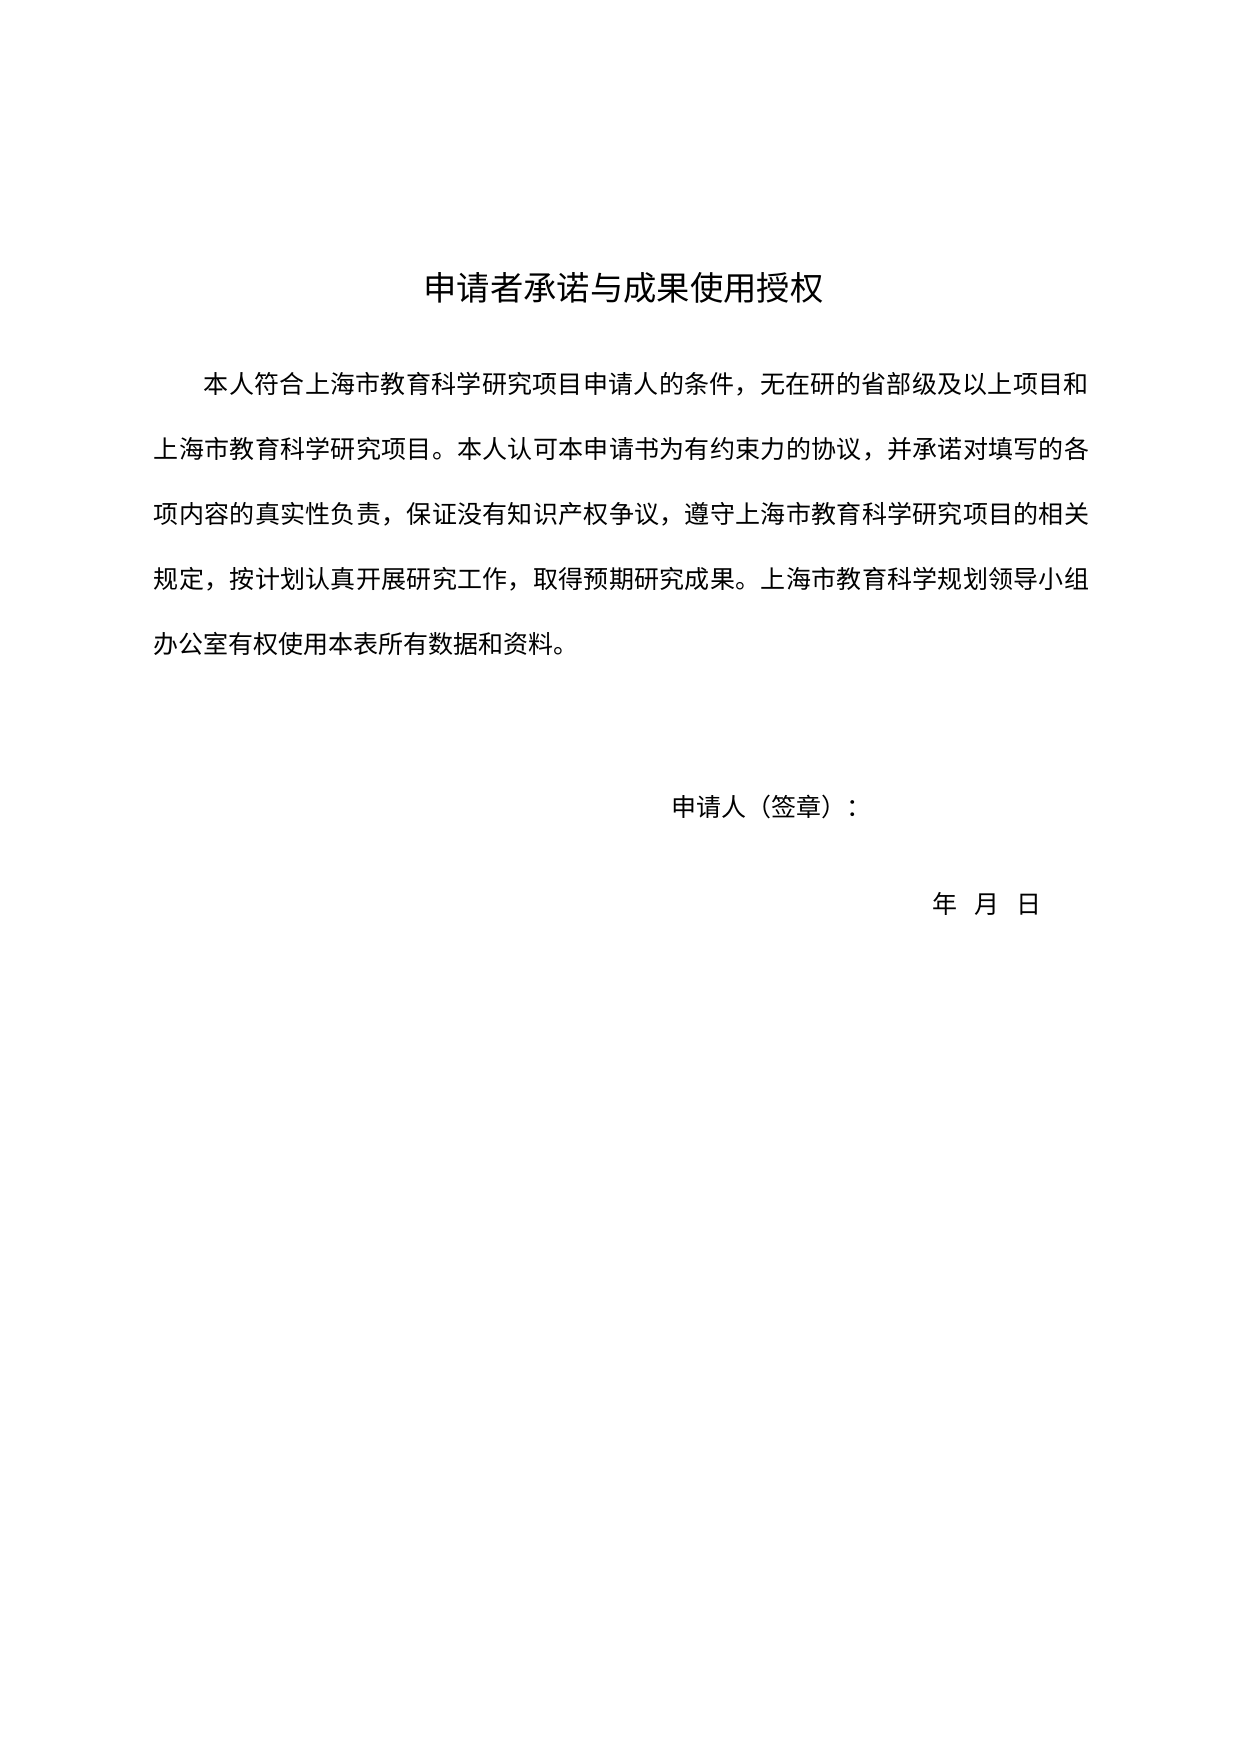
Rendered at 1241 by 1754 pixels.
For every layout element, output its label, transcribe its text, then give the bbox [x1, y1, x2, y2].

text 申请人（签章）： [154, 773, 905, 838]
text 申请者承诺与成果使用授权 [154, 253, 1092, 318]
text 本人符合上海市教育科学研究项目申请人的条件，无在研的省部级及以上项目和上海市教育科学研究项目。本人认可本申请书为有约束力的协议，并承诺对填写的各项内容的真实性负责，保证没有知识产权争议，遵守上海市教育科学研究项目的相关规定，按计划认真开展研究工作，取得预期研究成果。上海市教育科学规划领导小组办公室有权使用本表所有数据和资料。 [154, 350, 1092, 675]
text 年 月 日 [154, 870, 1041, 935]
